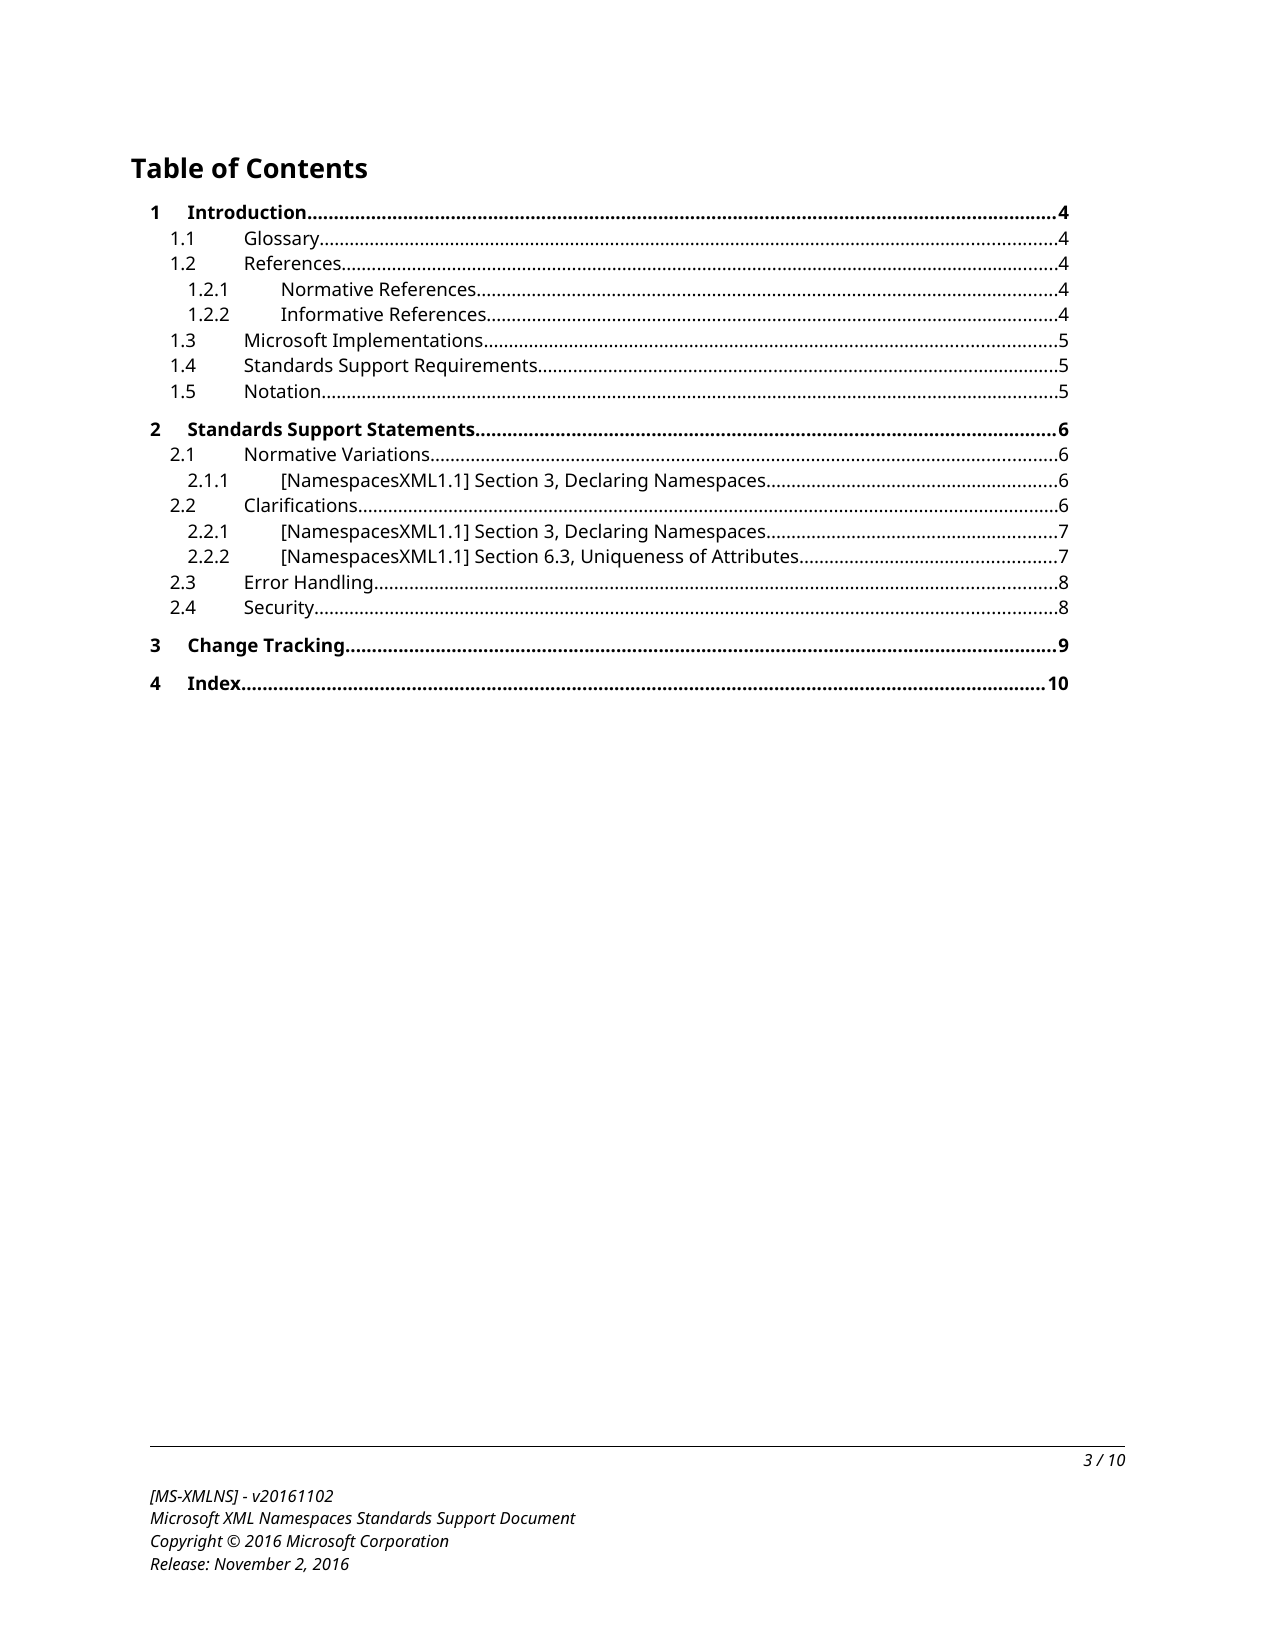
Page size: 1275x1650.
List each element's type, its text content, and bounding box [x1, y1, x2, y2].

text 1 Introduction 4 [150, 199, 1078, 225]
text 1.3 Microsoft Implementations 5 [169, 327, 1078, 352]
text 1.2.2 Informative References 4 [187, 301, 1078, 327]
text 1.2.1 Normative References 4 [187, 276, 1078, 301]
text 2.2.2 [NamespacesXML1.1] Section 6.3, Uniqueness of Attributes 7 [187, 544, 1078, 569]
text 2.4 Security 8 [169, 595, 1078, 620]
text 3 Change Tracking 9 [150, 633, 1078, 658]
text 2.3 Error Handling 8 [169, 569, 1078, 595]
text 1.4 Standards Support Requirements 5 [169, 352, 1078, 378]
text 2.2 Clarifications 6 [169, 493, 1078, 518]
text 1.2 References 4 [169, 250, 1078, 276]
text 2 Standards Support Statements 6 [150, 416, 1078, 442]
text 1.1 Glossary 4 [169, 225, 1078, 250]
text 1.5 Notation 5 [169, 378, 1078, 403]
text 2.1.1 [NamespacesXML1.1] Section 3, Declaring Namespaces 6 [187, 467, 1078, 493]
text 2.1 Normative Variations 6 [169, 442, 1078, 467]
subtitle Table of Contents [131, 150, 1125, 187]
text 4 Index 10 [150, 671, 1078, 696]
text 2.2.1 [NamespacesXML1.1] Section 3, Declaring Namespaces 7 [187, 518, 1078, 544]
